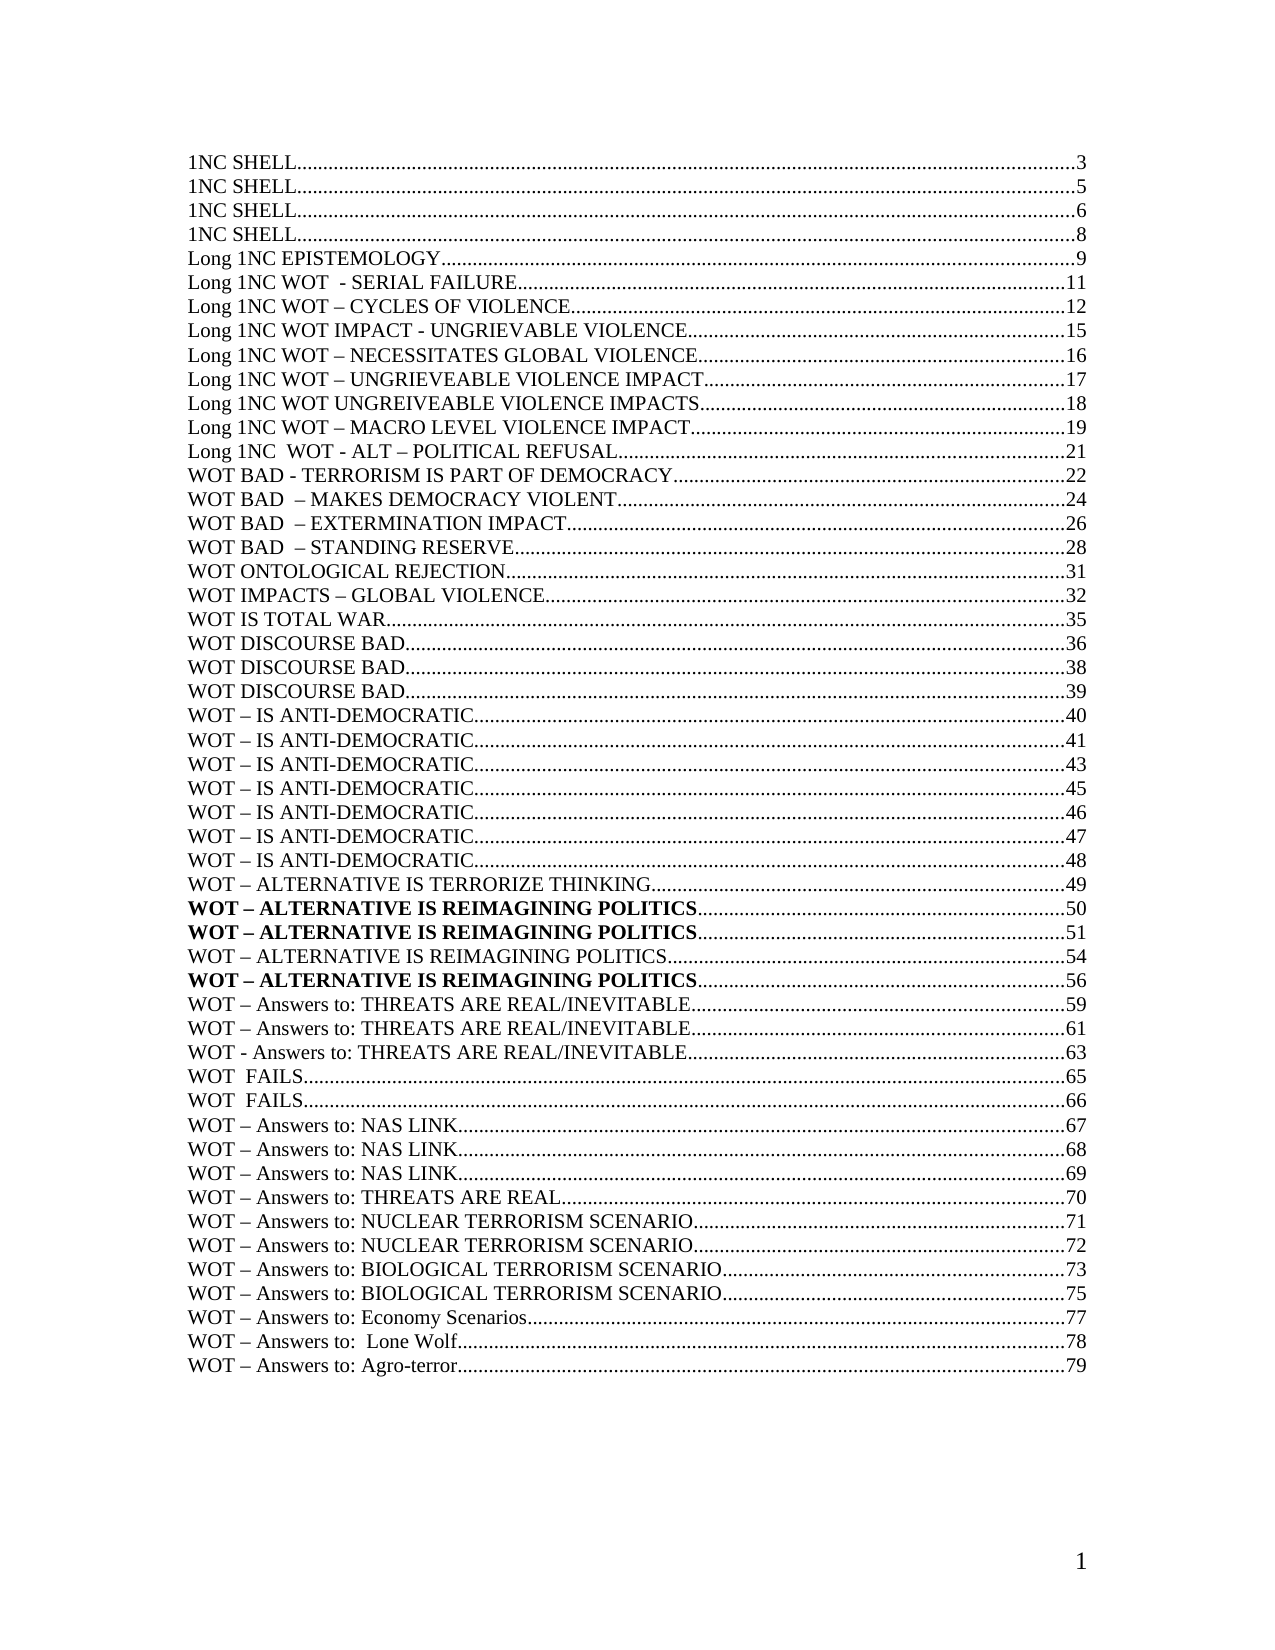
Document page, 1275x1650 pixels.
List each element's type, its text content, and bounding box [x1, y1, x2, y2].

text WOT BAD – MAKES DEMOCRACY VIOLENT 24 [187, 487, 1087, 511]
text WOT – Answers to: NAS LINK 67 [187, 1112, 1087, 1137]
text WOT IMPACTS – GLOBAL VIOLENCE 32 [187, 583, 1087, 607]
text WOT DISCOURSE BAD 39 [187, 679, 1087, 703]
text WOT – IS ANTI-DEMOCRATIC 47 [187, 824, 1087, 848]
text WOT – IS ANTI-DEMOCRATIC 40 [187, 703, 1087, 727]
text WOT – ALTERNATIVE IS TERRORIZE THINKING 49 [187, 872, 1087, 896]
text 1NC SHELL 8 [187, 222, 1087, 246]
text Long 1NC WOT – CYCLES OF VIOLENCE 12 [187, 294, 1087, 318]
text WOT – IS ANTI-DEMOCRATIC 46 [187, 800, 1087, 824]
text WOT – ALTERNATIVE IS REIMAGINING POLITICS 54 [187, 944, 1087, 968]
text Long 1NC WOT – MACRO LEVEL VIOLENCE IMPACT 19 [187, 415, 1087, 439]
text WOT FAILS 65 [187, 1064, 1087, 1088]
text WOT IS TOTAL WAR 35 [187, 607, 1087, 631]
text WOT – Answers to: Lone Wolf 78 [187, 1329, 1087, 1353]
text Long 1NC WOT - ALT – POLITICAL REFUSAL 21 [187, 439, 1087, 463]
text WOT – Answers to: THREATS ARE REAL/INEVITABLE 59 [187, 992, 1087, 1016]
text WOT – Answers to: Economy Scenarios 77 [187, 1305, 1087, 1329]
text WOT DISCOURSE BAD 36 [187, 631, 1087, 655]
text WOT - Answers to: THREATS ARE REAL/INEVITABLE 63 [187, 1040, 1087, 1064]
text WOT – Answers to: BIOLOGICAL TERRORISM SCENARIO 75 [187, 1281, 1087, 1305]
text WOT – Answers to: NAS LINK 69 [187, 1161, 1087, 1185]
text Long 1NC WOT - SERIAL FAILURE 11 [187, 270, 1087, 294]
text WOT – Answers to: THREATS ARE REAL/INEVITABLE 61 [187, 1016, 1087, 1040]
text Long 1NC WOT – UNGRIEVEABLE VIOLENCE IMPACT 17 [187, 367, 1087, 391]
text WOT ONTOLOGICAL REJECTION 31 [187, 559, 1087, 583]
text WOT – ALTERNATIVE IS REIMAGINING POLITICS 56 [187, 968, 1087, 992]
text 1NC SHELL 6 [187, 198, 1087, 222]
text WOT – Answers to: BIOLOGICAL TERRORISM SCENARIO 73 [187, 1257, 1087, 1281]
text 1NC SHELL 3 [187, 150, 1087, 174]
text WOT – Answers to: NUCLEAR TERRORISM SCENARIO 72 [187, 1233, 1087, 1257]
text WOT BAD - TERRORISM IS PART OF DEMOCRACY 22 [187, 463, 1087, 487]
text WOT FAILS 66 [187, 1088, 1087, 1112]
text WOT BAD – EXTERMINATION IMPACT 26 [187, 511, 1087, 535]
text Long 1NC EPISTEMOLOGY 9 [187, 246, 1087, 270]
text WOT DISCOURSE BAD 38 [187, 655, 1087, 679]
text WOT – ALTERNATIVE IS REIMAGINING POLITICS 51 [187, 920, 1087, 944]
text WOT – Answers to: NAS LINK 68 [187, 1137, 1087, 1161]
text WOT – Answers to: THREATS ARE REAL 70 [187, 1185, 1087, 1209]
text Long 1NC WOT UNGREIVEABLE VIOLENCE IMPACTS 18 [187, 391, 1087, 415]
text WOT – IS ANTI-DEMOCRATIC 41 [187, 727, 1087, 752]
text 1NC SHELL 5 [187, 174, 1087, 198]
text WOT BAD – STANDING RESERVE 28 [187, 535, 1087, 559]
text WOT – Answers to: NUCLEAR TERRORISM SCENARIO 71 [187, 1209, 1087, 1233]
text Long 1NC WOT IMPACT - UNGRIEVABLE VIOLENCE 15 [187, 318, 1087, 342]
text WOT – Answers to: Agro-terror 79 [187, 1353, 1087, 1377]
text Long 1NC WOT – NECESSITATES GLOBAL VIOLENCE 16 [187, 342, 1087, 367]
text WOT – IS ANTI-DEMOCRATIC 45 [187, 776, 1087, 800]
text WOT – ALTERNATIVE IS REIMAGINING POLITICS 50 [187, 896, 1087, 920]
text WOT – IS ANTI-DEMOCRATIC 48 [187, 848, 1087, 872]
text WOT – IS ANTI-DEMOCRATIC 43 [187, 752, 1087, 776]
